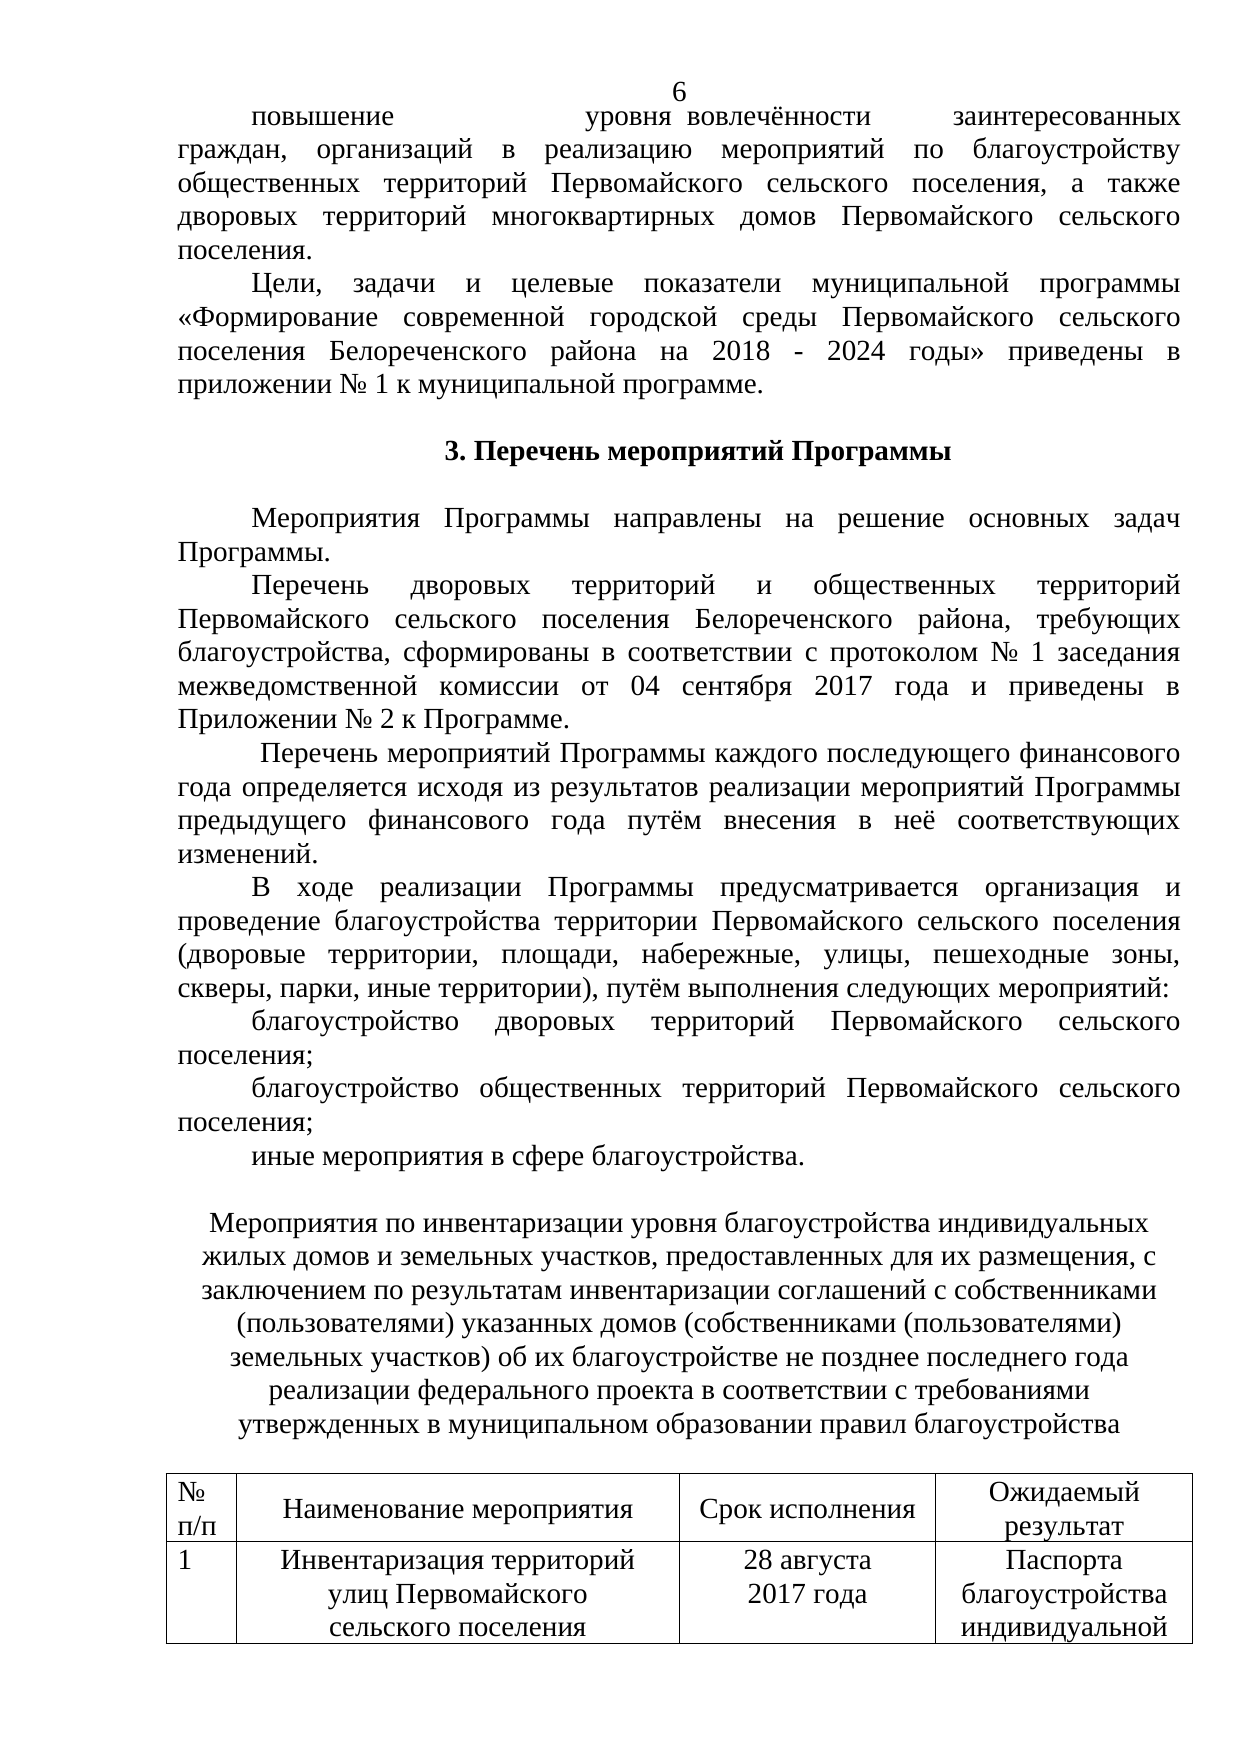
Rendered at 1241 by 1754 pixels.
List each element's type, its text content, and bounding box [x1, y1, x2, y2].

text земельных участков) об их благоустройстве не позднее последнего года [177, 1339, 1181, 1372]
table_cell 1 [167, 1542, 236, 1643]
text 3. Перечень мероприятий Программы [215, 433, 1181, 467]
text иные мероприятия в сфере благоустройства. [177, 1138, 1181, 1171]
table_header Срок исполнения [680, 1474, 935, 1541]
text благоустройство общественных территорий Первомайского сельского поселения; [177, 1071, 1181, 1138]
text жилых домов и земельных участков, предоставленных для их размещения, с [177, 1238, 1181, 1272]
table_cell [936, 1542, 1192, 1643]
text благоустройство дворовых территорий Первомайского сельского поселения; [177, 1003, 1181, 1071]
text (пользователями) указанных домов (собственниками (пользователями) [177, 1305, 1181, 1339]
text Перечень дворовых территорий и общественных территорий Первомайского сельского поселения Белореченского района, требующих благоустройства, сформированы в соответствии с протоколом № 1 заседания межведомственной комиссии от 04 сентября 2017 года и приведены в Приложении № 2 к Программе. [177, 567, 1181, 735]
text заключением по результатам инвентаризации соглашений с собственниками [177, 1272, 1181, 1305]
text утвержденных в муниципальном образовании правил благоустройства [177, 1406, 1181, 1439]
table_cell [237, 1542, 679, 1643]
text Цели, задачи и целевые показатели муниципальной программы «Формирование современной городской среды Первомайского сельского поселения Белореченского района на 2018 - 2024 годы» приведены в приложении № 1 к муниципальной программе. [177, 266, 1181, 400]
table_header № п/п [167, 1474, 236, 1541]
table_header Наименование мероприятия [237, 1474, 679, 1541]
text повышение уровня вовлечённости заинтересованных граждан, организаций в реализацию мероприятий по благоустройству общественных территорий Первомайского сельского поселения, а также дворовых территорий многоквартирных домов Первомайского сельского поселения. [177, 98, 1181, 266]
text Мероприятия Программы направлены на решение основных задач Программы. [177, 500, 1181, 567]
text Мероприятия по инвентаризации уровня благоустройства индивидуальных [177, 1205, 1181, 1238]
text Перечень мероприятий Программы каждого последующего финансового года определяется исходя из результатов реализации мероприятий Программы предыдущего финансового года путём внесения в неё соответствующих изменений. [177, 735, 1181, 869]
text В ходе реализации Программы предусматривается организация и проведение благоустройства территории Первомайского сельского поселения (дворовые территории, площади, набережные, улицы, пешеходные зоны, скверы, парки, иные территории), путём выполнения следующих мероприятий: [177, 869, 1181, 1003]
text реализации федерального проекта в соответствии с требованиями [177, 1372, 1181, 1406]
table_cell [680, 1542, 935, 1643]
table_header Ожидаемый результат [936, 1474, 1192, 1541]
